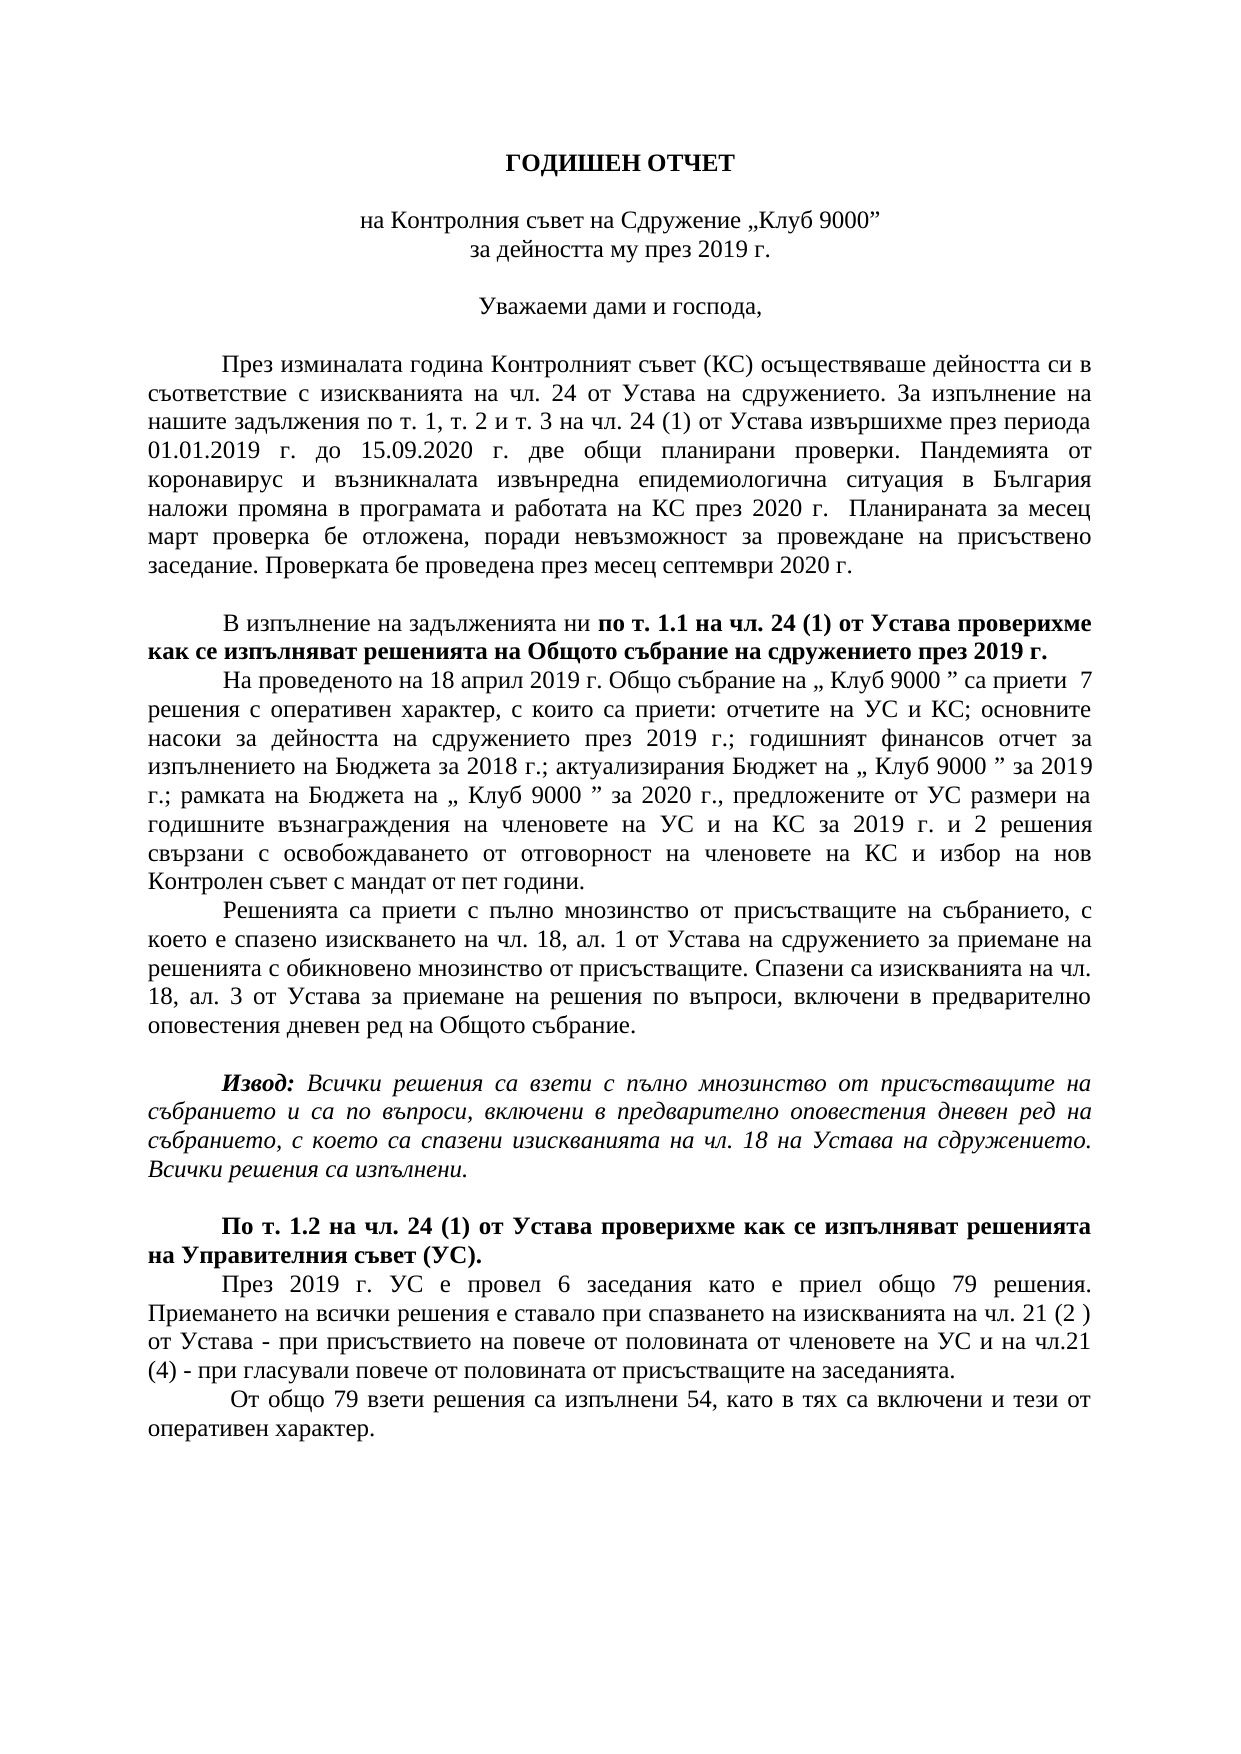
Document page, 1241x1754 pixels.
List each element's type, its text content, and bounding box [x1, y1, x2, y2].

text на Контролния съвет на Сдружение „Клуб 9000” [148, 205, 1093, 234]
text Уважаеми дами и господа, [148, 291, 1093, 320]
text На проведеното на 18 април 2019 г. Общо събрание на „ Клуб 9000 ” са приети 7 решения с оперативен характер, с които са приети: отчетите на УС и КС; основните насоки за дейността на сдружението през 2019 г.; годишният финансов отчет за изпълнението на Бюджета за 2018 г.; актуализирания Бюджет на „ Клуб 9000 ” за 2019 г.; рамката на Бюджета на „ Клуб 9000 ” за 2020 г., предложените от УС размери на годишните възнаграждения на членовете на УС и на КС за 2019 г. и 2 решения свързани с освобождаването от отговорност на членовете на КС и избор на нов Контролен съвет с мандат от пет години. [148, 665, 1093, 895]
text През 2019 г. УС е провел 6 заседания като е приел общо 79 решения. Приемането на всички решения е ставало при спазването на изискванията на чл. 21 (2 ) от Устава - при присъствието на повече от половината от членовете на УС и на чл.21 (4) - при гласували повече от половината от присъстващите на заседанията. [148, 1269, 1093, 1384]
text Решенията са приети с пълно мнозинство от присъстващите на събранието, с което е спазено изискването на чл. 18, ал. 1 от Устава на сдружението за приемане на решенията с обикновено мнозинство от присъстващите. Спазени са изискванията на чл. 18, ал. 3 от Устава за приемане на решения по въпроси, включени в предварително оповестения дневен ред на Общото събрание. [148, 895, 1093, 1039]
text за дейността му през 2019 г. [148, 234, 1093, 263]
text Извод: Всички решения са взети с пълно мнозинство от присъстващите на събранието и са по въпроси, включени в предварително оповестения дневен ред на събранието, с което са спазени изискванията на чл. 18 на Устава на сдружението. Всички решения са изпълнени. [148, 1068, 1093, 1183]
text През изминалата година Контролният съвет (КС) осъществяваше дейността си в съответствие с изискванията на чл. 24 от Устава на сдружението. За изпълнение на нашите задължения по т. 1, т. 2 и т. 3 на чл. 24 (1) от Устава извършихме през периода 01.01.2019 г. до 15.09.2020 г. две общи планирани проверки. Пандемията от коронавирус и възникналата извънредна епидемиологична ситуация в България наложи промяна в програмата и работата на КС през 2020 г. Планираната за месец март проверка бе отложена, поради невъзможност за провеждане на присъствено заседание. Проверката бе проведена през месец септември 2020 г. [148, 349, 1093, 579]
text По т. 1.2 на чл. 24 (1) от Устава проверихме как се изпълняват решенията на Управителния съвет (УС). [148, 1211, 1093, 1269]
text От общо 79 взети решения са изпълнени 54, като в тях са включени и тези от оперативен характер. [148, 1384, 1093, 1441]
text Годишен Отчет [148, 148, 1093, 176]
text В изпълнение на задълженията ни по т. 1.1 на чл. 24 (1) от Устава проверихме как се изпълняват решенията на Общото събрание на сдружението през 2019 г. [148, 608, 1093, 665]
